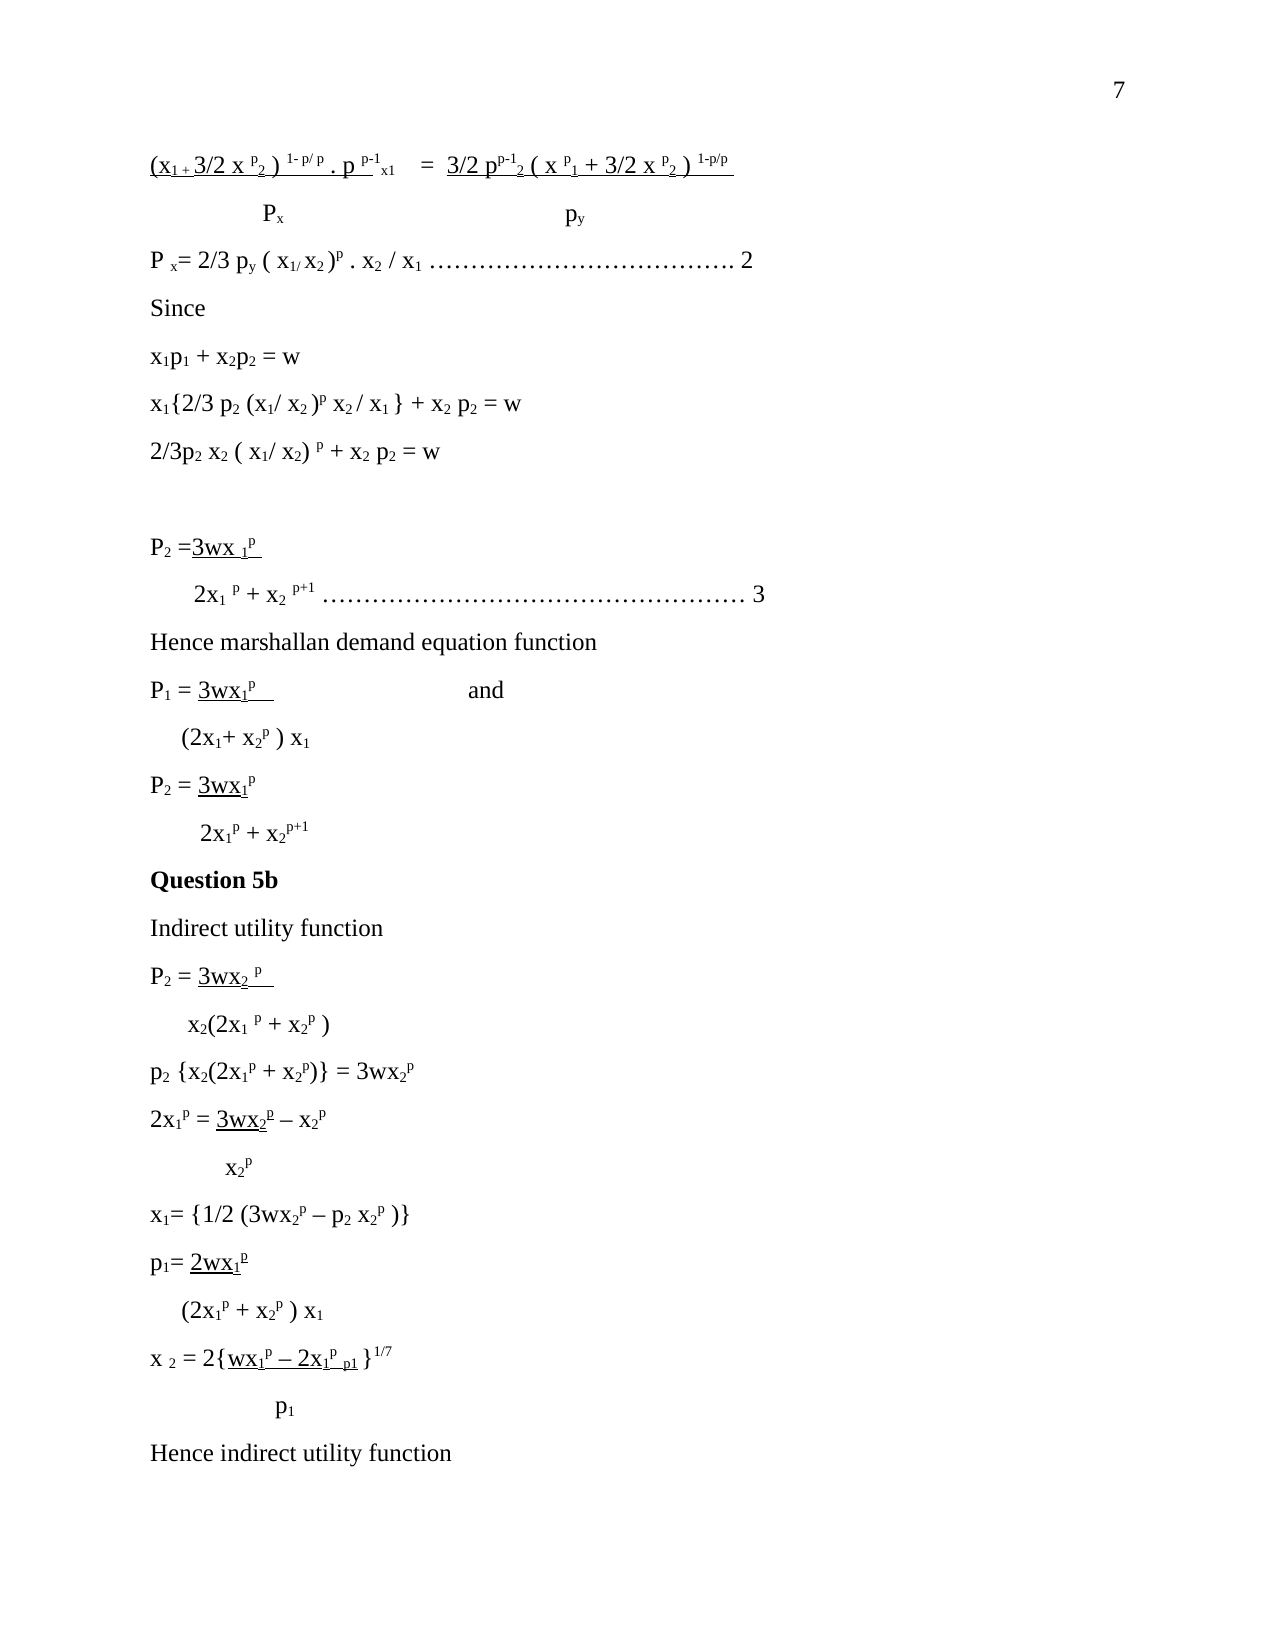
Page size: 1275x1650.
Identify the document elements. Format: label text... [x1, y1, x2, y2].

text 2x1p = 3wx2p – x2p [150, 1104, 1125, 1133]
text 2x1p + x2p+1 [150, 818, 1125, 847]
text (2x1+ x2p ) x1 [150, 722, 1125, 751]
text 2/3p2 x2 ( x1/ x2) p + x2 p2 = w [150, 436, 1125, 465]
text Px py [150, 198, 1125, 226]
text Hence indirect utility function [150, 1438, 1125, 1467]
text p1= 2wx1p [150, 1247, 1125, 1276]
text x1{2/3 p2 (x1/ x2 )p x2 / x1 } + x2 p2 = w [150, 388, 1125, 417]
text x1= {1/2 (3wx2p – p2 x2p )} [150, 1199, 1125, 1228]
text 2x1 p + x2 p+1 …………………………………………… 3 [150, 579, 1125, 608]
text P1 = 3wx1p and [150, 675, 1125, 703]
text P2 = 3wx2 p [150, 961, 1125, 990]
text p2 {x2(2x1p + x2p)} = 3wx2p [150, 1056, 1125, 1085]
text Since [150, 293, 1125, 322]
text x2p [150, 1152, 1125, 1181]
text P2 = 3wx1p [150, 770, 1125, 799]
text (x1 + 3/2 x p2 ) 1- p/ p . p p-1x1 = 3/2 pp-12 ( x p1 + 3/2 x p2 ) 1-p/p [150, 150, 1125, 179]
text Question 5b [150, 866, 1125, 894]
text x1p1 + x2p2 = w [150, 341, 1125, 369]
text x 2 = 2{wx1p – 2x1p p1 }1/7 [150, 1343, 1125, 1371]
text (2x1p + x2p ) x1 [150, 1295, 1125, 1324]
text p1 [150, 1390, 1125, 1419]
text Indirect utility function [150, 913, 1125, 942]
text x2(2x1 p + x2p ) [150, 1009, 1125, 1037]
text P x= 2/3 py ( x1/ x2 )p . x2 / x1 ………………………………. 2 [150, 245, 1125, 274]
text P2 =3wx 1p [150, 532, 1125, 560]
text Hence marshallan demand equation function [150, 627, 1125, 656]
